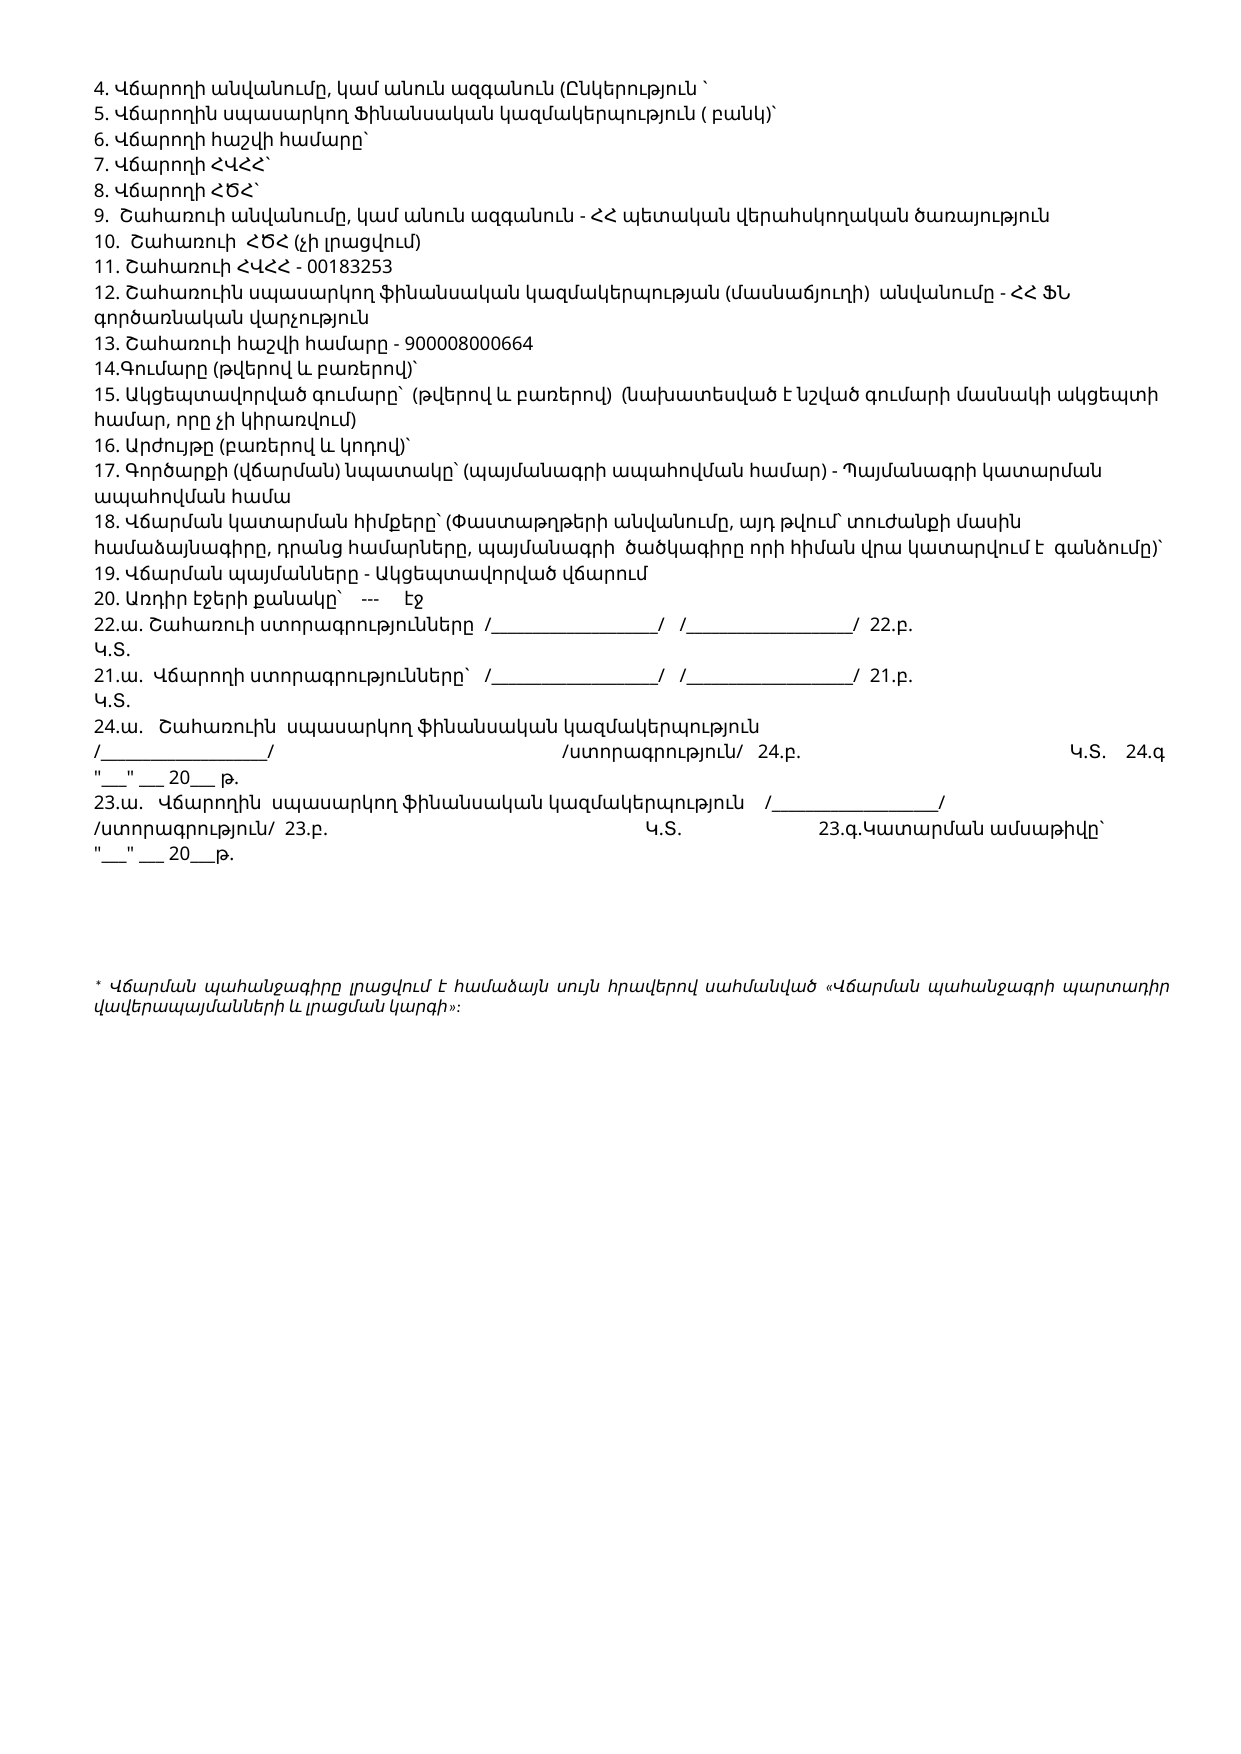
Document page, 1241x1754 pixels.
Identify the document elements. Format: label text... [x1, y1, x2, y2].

text * Վճարման պահանջագիրը լրացվում է համաձայն սույն հրավերով սահմանված «Վճարման պահանջագրի պարտադիր վավերապայմանների և լրացման կարգի»: [94, 976, 1171, 1017]
